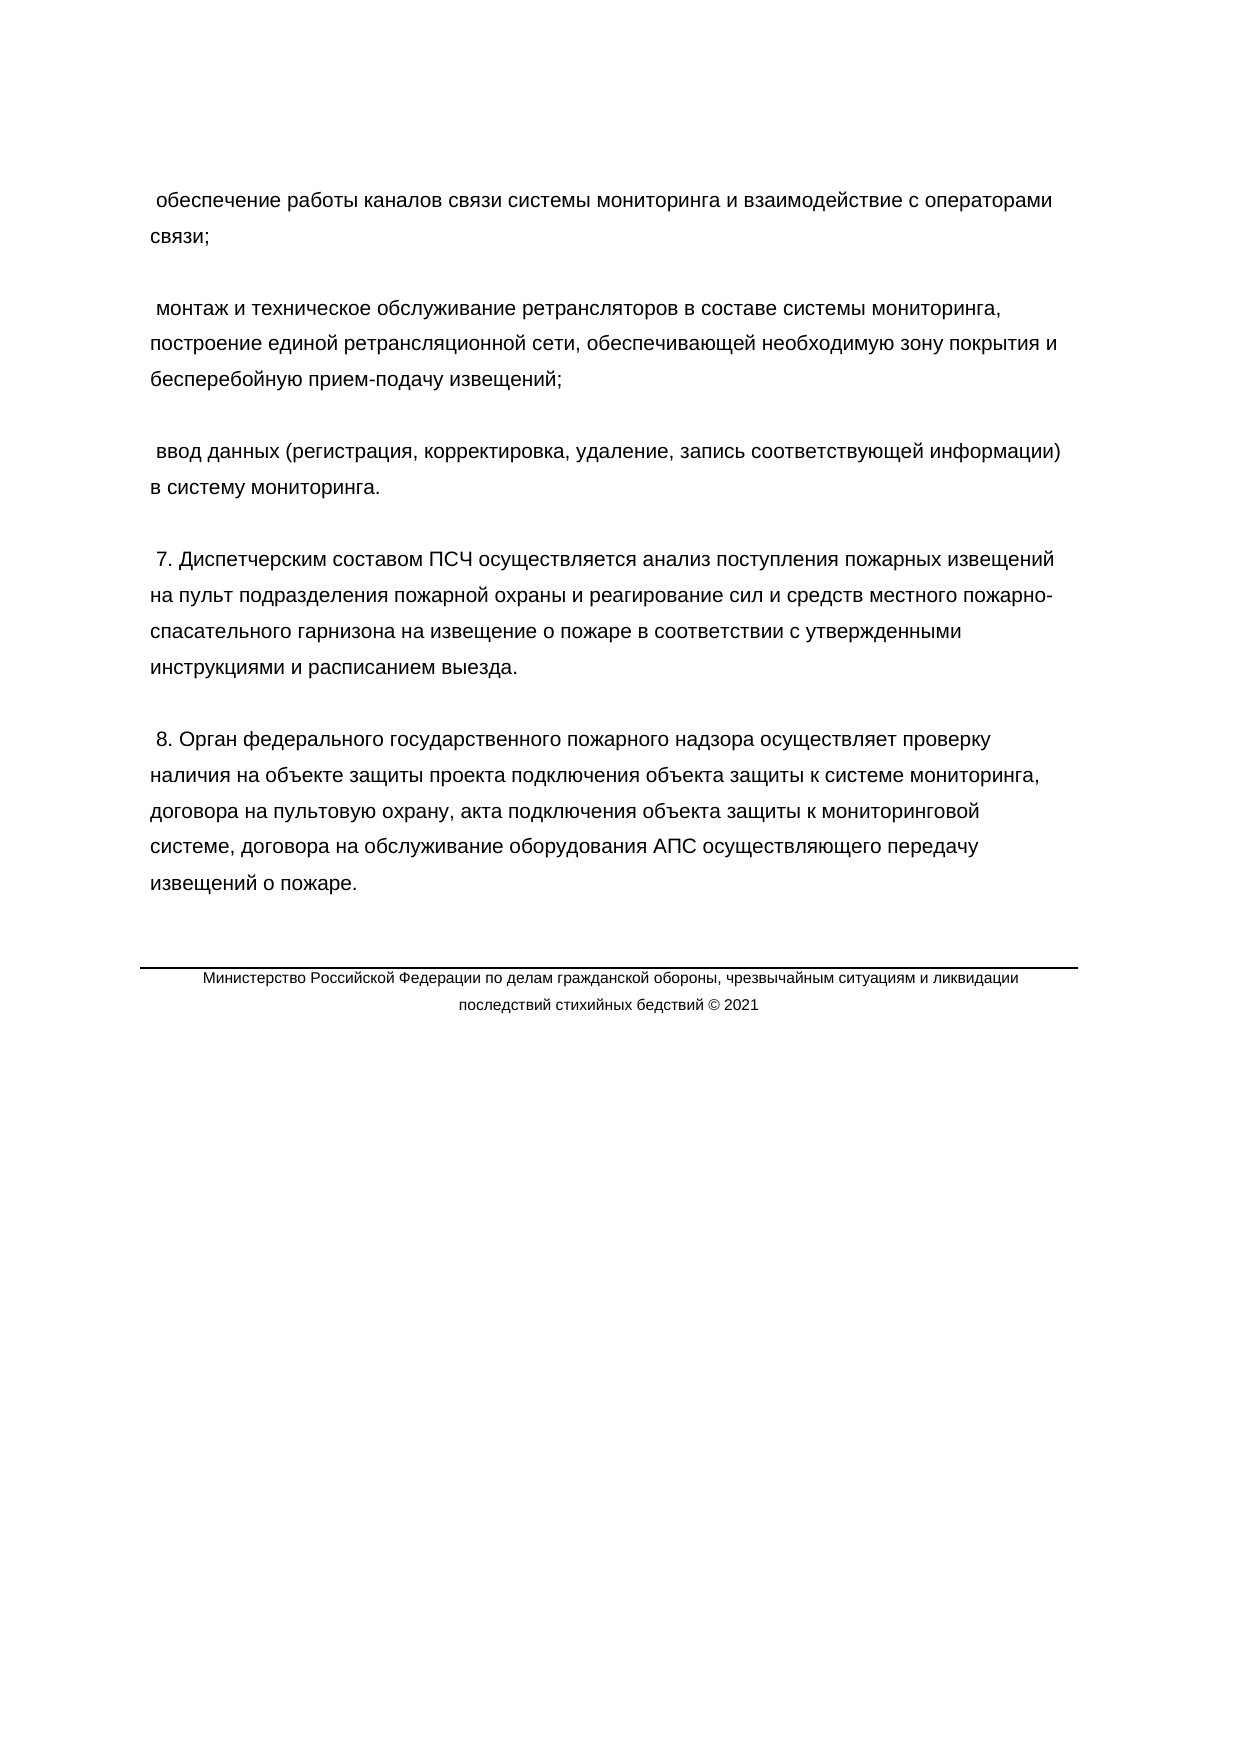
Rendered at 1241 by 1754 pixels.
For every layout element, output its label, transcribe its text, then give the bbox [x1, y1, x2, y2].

table_cell Министерство Российской Федерации по делам гражданской обороны, чрезвычайным ситуациям и ликвидации последствий стихийных бедствий © 2021 [140, 969, 1078, 1051]
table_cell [140, 150, 1078, 967]
